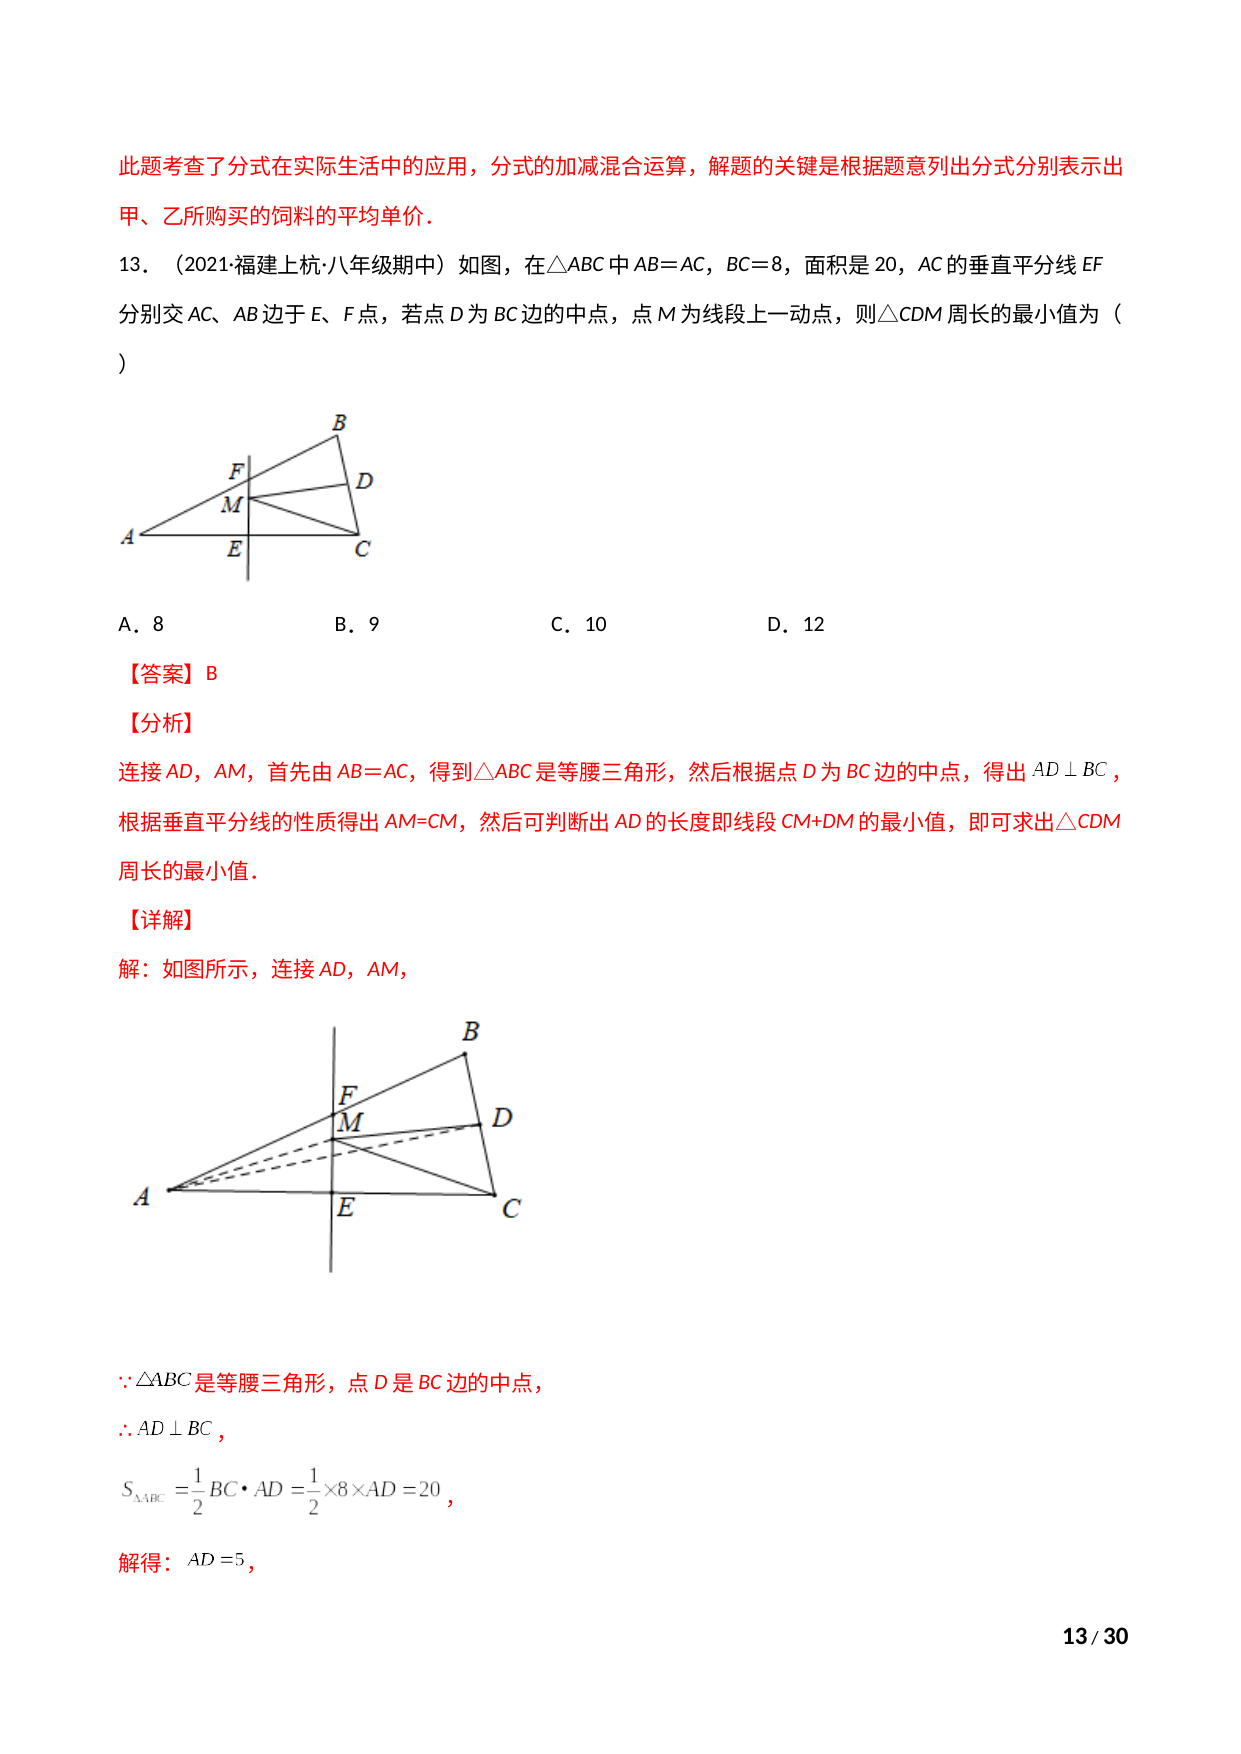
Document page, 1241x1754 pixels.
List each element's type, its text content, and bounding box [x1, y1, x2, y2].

text 【分析】 [118, 705, 1128, 738]
text 13．（2021·福建上杭·八年级期中）如图，在△ABC中AB＝AC，BC＝8，面积是20，AC的垂直平分线EF分别交AC、AB边于E、F点，若点D为BC边的中点，点M为线段上一动点，则△CDM周长的最小值为（ ） [118, 247, 1128, 379]
text 解：如图所示，连接AD，AM， [118, 951, 1128, 984]
text 连接AD，AM，首先由AB＝AC，得到△ABC是等腰三角形，然后根据点D为BC边的中点，得出，根据垂直平分线的性质得出AM=CM，然后可判断出AD的长度即线段CM+DM的最小值，即可求出△CDM周长的最小值． [118, 754, 1128, 887]
text ∴， [118, 1414, 1128, 1447]
picture [118, 1000, 540, 1287]
text 【答案】B [118, 656, 1128, 689]
text ∵是等腰三角形，点D是BC边的中点， [118, 1365, 1128, 1398]
text A．8 B．9 C．10 D．12 [118, 607, 1128, 640]
picture [118, 407, 389, 582]
text 此题考查了分式在实际生活中的应用，分式的加减混合运算，解题的关键是根据题意列出分式分别表示出甲、乙所购买的饲料的平均单价． [118, 148, 1128, 231]
text 【详解】 [118, 902, 1128, 936]
text 解得：， [118, 1545, 1128, 1578]
text ， [118, 1463, 1128, 1529]
